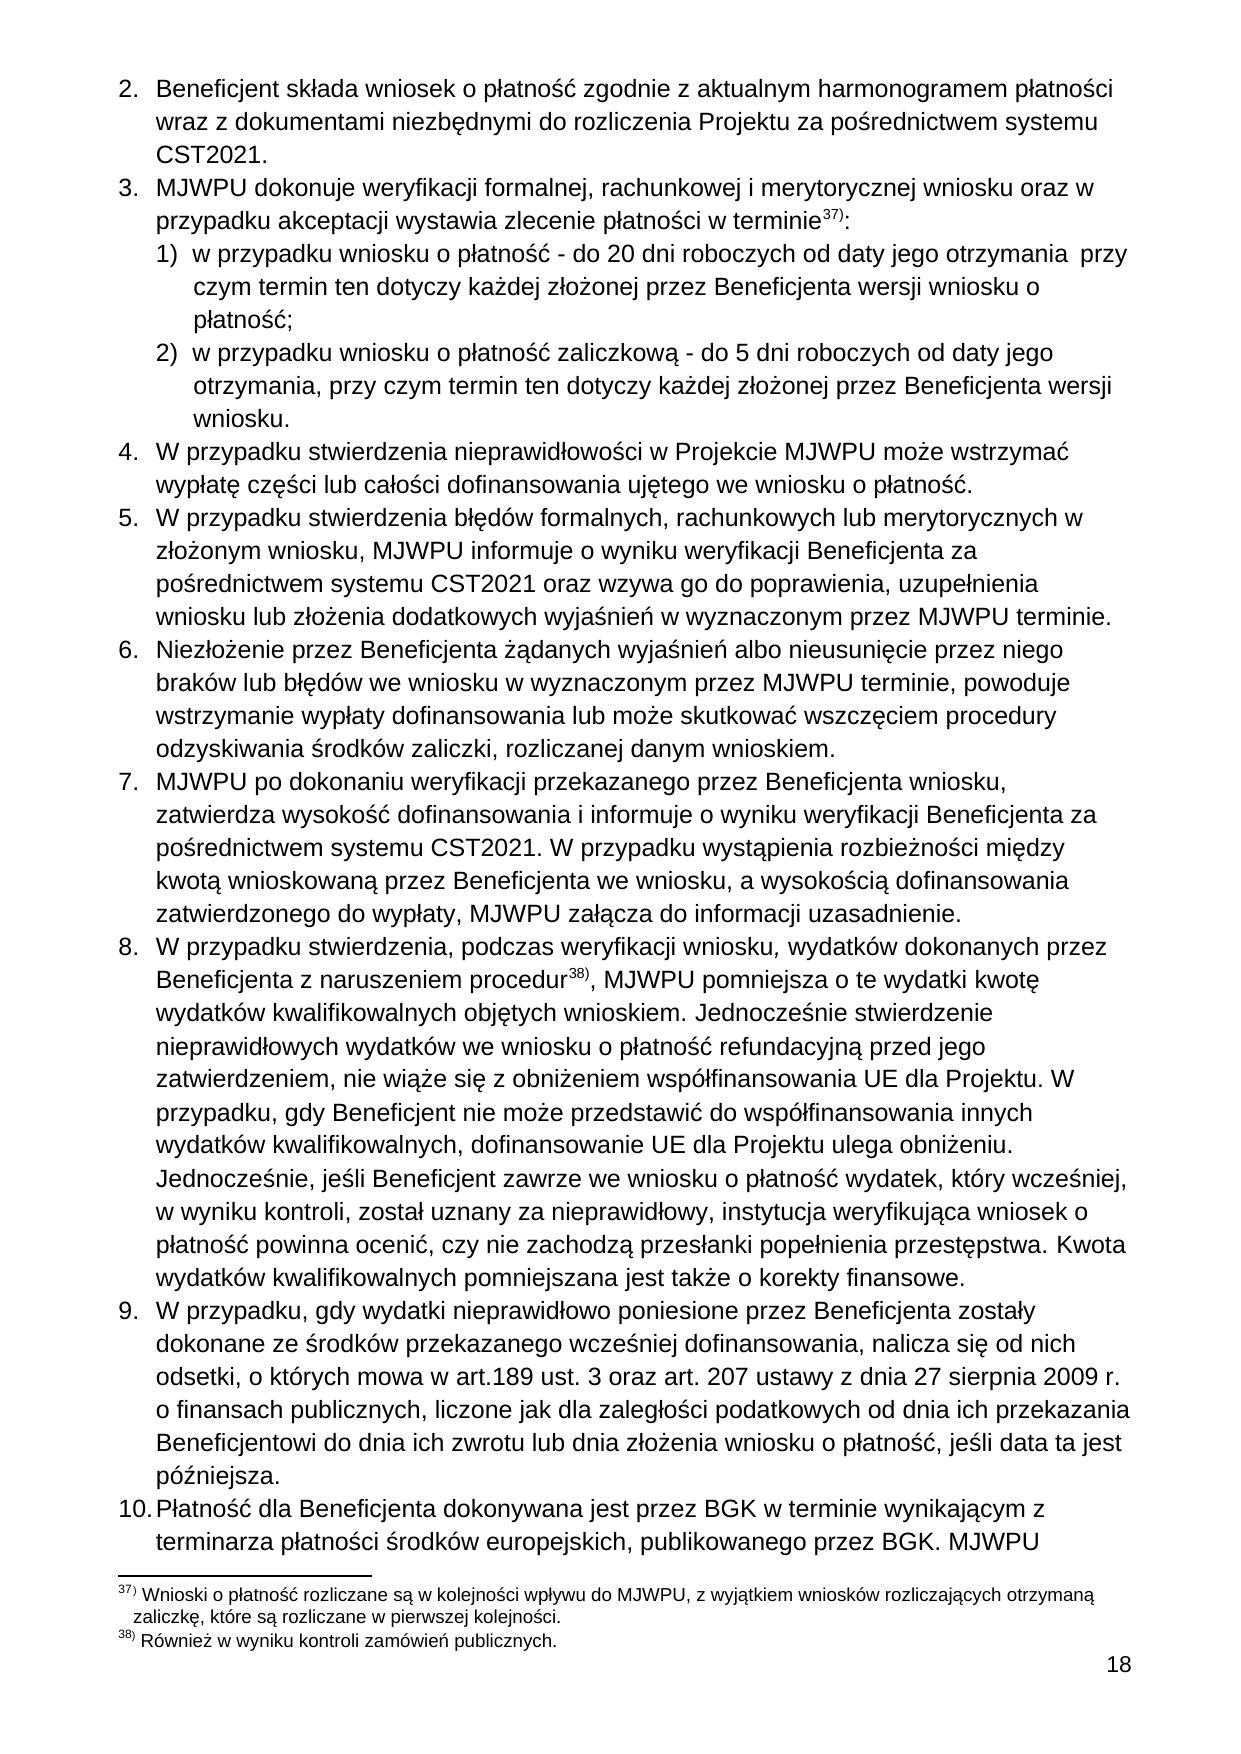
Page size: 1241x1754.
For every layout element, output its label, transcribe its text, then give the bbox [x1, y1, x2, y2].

list Beneficjent składa wniosek o płatność zgodnie z aktualnym harmonogramem płatności wraz z dokumentami niezbędnymi do rozliczenia Projektu za pośrednictwem systemu CST2021. [118, 74, 1132, 169]
list W przypadku stwierdzenia nieprawidłowości w Projekcie MJWPU może wstrzymać wypłatę części lub całości dofinansowania ujętego we wniosku o płatność. [118, 437, 1132, 499]
list MJWPU po dokonaniu weryfikacji przekazanego przez Beneficjenta wniosku, zatwierdza wysokość dofinansowania i informuje o wyniku weryfikacji Beneficjenta za pośrednictwem systemu CST2021. W przypadku wystąpienia rozbieżności między kwotą wnioskowaną przez Beneficjenta we wniosku, a wysokością dofinansowania zatwierdzonego do wypłaty, MJWPU załącza do informacji uzasadnienie. [118, 767, 1132, 928]
list w przypadku wniosku o płatność zaliczkową - do 5 dni roboczych od daty jego otrzymania, przy czym termin ten dotyczy każdej złożonej przez Beneficjenta wersji wniosku. [156, 338, 1132, 433]
list W przypadku, gdy wydatki nieprawidłowo poniesione przez Beneficjenta zostały dokonane ze środków przekazanego wcześniej dofinansowania, nalicza się od nich odsetki, o których mowa w art.189 ust. 3 oraz art. 207 ustawy z dnia 27 sierpnia 2009 r. o finansach publicznych, liczone jak dla zaległości podatkowych od dnia ich przekazania Beneficjentowi do dnia ich zwrotu lub dnia złożenia wniosku o płatność, jeśli data ta jest późniejsza. [118, 1296, 1132, 1489]
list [118, 1494, 1132, 1556]
list MJWPU dokonuje weryfikacji formalnej, rachunkowej i merytorycznej wniosku oraz w przypadku akceptacji wystawia zlecenie płatności w terminie): [118, 173, 1132, 235]
list W przypadku stwierdzenia błędów formalnych, rachunkowych lub merytorycznych w złożonym wniosku, MJWPU informuje o wyniku weryfikacji Beneficjenta za pośrednictwem systemu CST2021 oraz wzywa go do poprawienia, uzupełnienia wniosku lub złożenia dodatkowych wyjaśnień w wyznaczonym przez MJWPU terminie. [118, 503, 1132, 631]
list w przypadku wniosku o płatność - do 20 dni roboczych od daty jego otrzymania przy czym termin ten dotyczy każdej złożonej przez Beneficjenta wersji wniosku o płatność; [156, 239, 1132, 334]
list W przypadku stwierdzenia, podczas weryfikacji wniosku, wydatków dokonanych przez Beneficjenta z naruszeniem procedur), MJWPU pomniejsza o te wydatki kwotę wydatków kwalifikowalnych objętych wnioskiem. Jednocześnie stwierdzenie nieprawidłowych wydatków we wniosku o płatność refundacyjną przed jego zatwierdzeniem, nie wiąże się z obniżeniem współfinansowania UE dla Projektu. W przypadku, gdy Beneficjent nie może przedstawić do współfinansowania innych wydatków kwalifikowalnych, dofinansowanie UE dla Projektu ulega obniżeniu. Jednocześnie, jeśli Beneficjent zawrze we wniosku o płatność wydatek, który wcześniej, w wyniku kontroli, został uznany za nieprawidłowy, instytucja weryfikująca wniosek o płatność powinna ocenić, czy nie zachodzą przesłanki popełnienia przestępstwa. Kwota wydatków kwalifikowalnych pomniejszana jest także o korekty finansowe. [118, 932, 1132, 1291]
list Niezłożenie przez Beneficjenta żądanych wyjaśnień albo nieusunięcie przez niego braków lub błędów we wniosku w wyznaczonym przez MJWPU terminie, powoduje wstrzymanie wypłaty dofinansowania lub może skutkować wszczęciem procedury odzyskiwania środków zaliczki, rozliczanej danym wnioskiem. [118, 635, 1132, 763]
